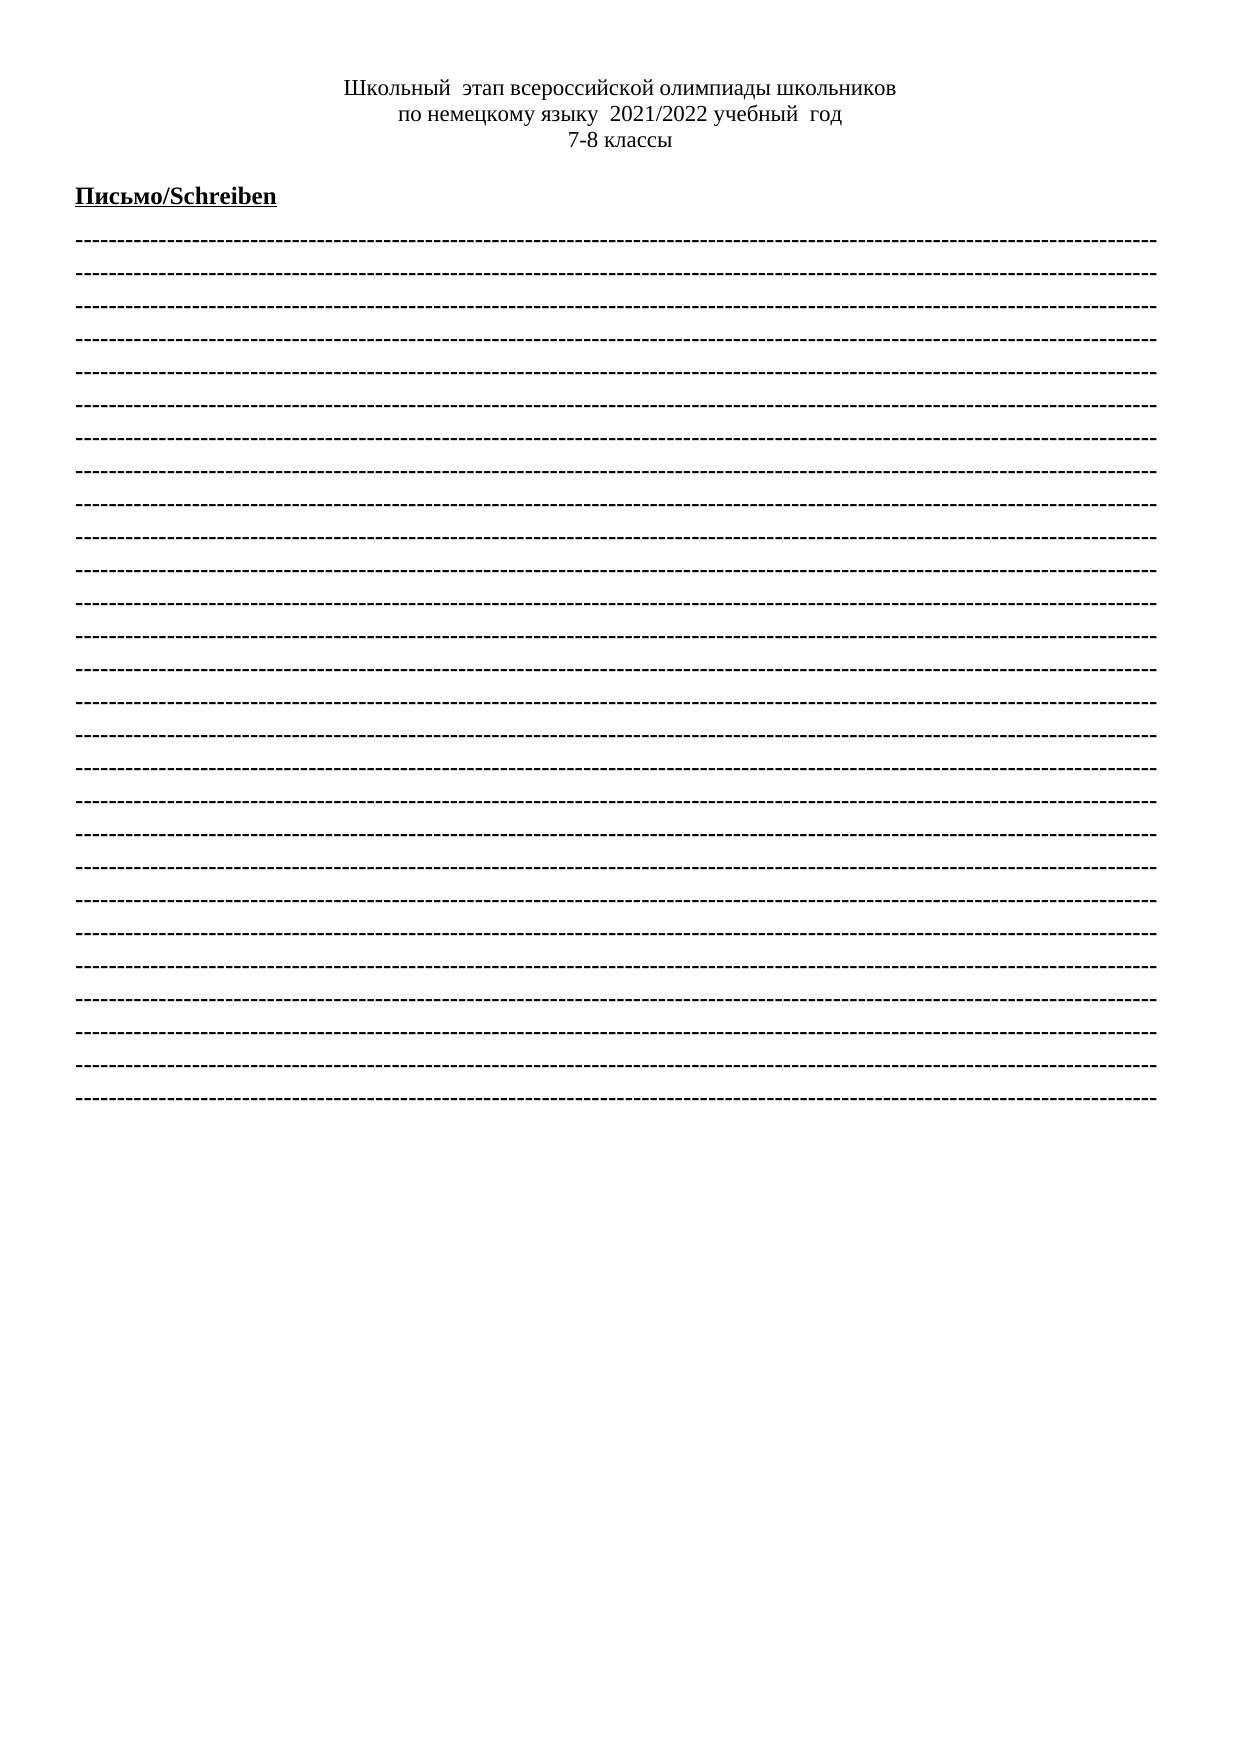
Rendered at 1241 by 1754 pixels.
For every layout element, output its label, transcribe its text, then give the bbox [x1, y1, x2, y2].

text ------------------------------------------------------------------------------------------------------------------------------------------------------------------------------------------------------------------------------------------------------------------------------------------------------------------------------------------------------------------------------------------------------------------------------------------------------------------------------------------------------------------------------------------------------------------------------------------------------------------------------------------------------------------------------------------------------------------------------------------------------------------------------------------------------------------------------------------------------------------------------------------------------------------------------------------------------------------------------------------------------------------------------------------------------------------------------------------------------------------------------------------------------------------------------------------------------------------------------------------------------------------------------------------------------------------------------------------------------------------------------------------------------------------------------------------------------------------------------------------------------------------------------------------------------------------------------------------------------------------------------------------------------------------------------------------------------------------------------------------------------------------------------------------------------------------------------------------------------------------------------------------------------------------------------------------------------------------------------------------------------------------------------------------------------------------------------------------------------------------------------------------------------------------------------------------------------------------------------------------------------------------------------------------------------------------------------------------------------------------------------------------------------------------------------------------------------------------------------------------------------------------------------------------------------------------------------------------------------------------------------------------------------------------------------------------------------------------------------------------------------------------------------------------------------------------------------------------------------------------------------------------------------------------------------------------------------------------------------------------------------------------------------------------------------------------------------------------------------------------------------------------------------------------------------------------------------------------------------------------------------------------------------------------------------------------------------------------------------------------------------------------------------------------------------------------------------------------------------------------------------------------------------------------------------------------------------------------------------------------------------------------------------ [75, 224, 1165, 1111]
text Письмо/Schreiben [75, 181, 1165, 209]
